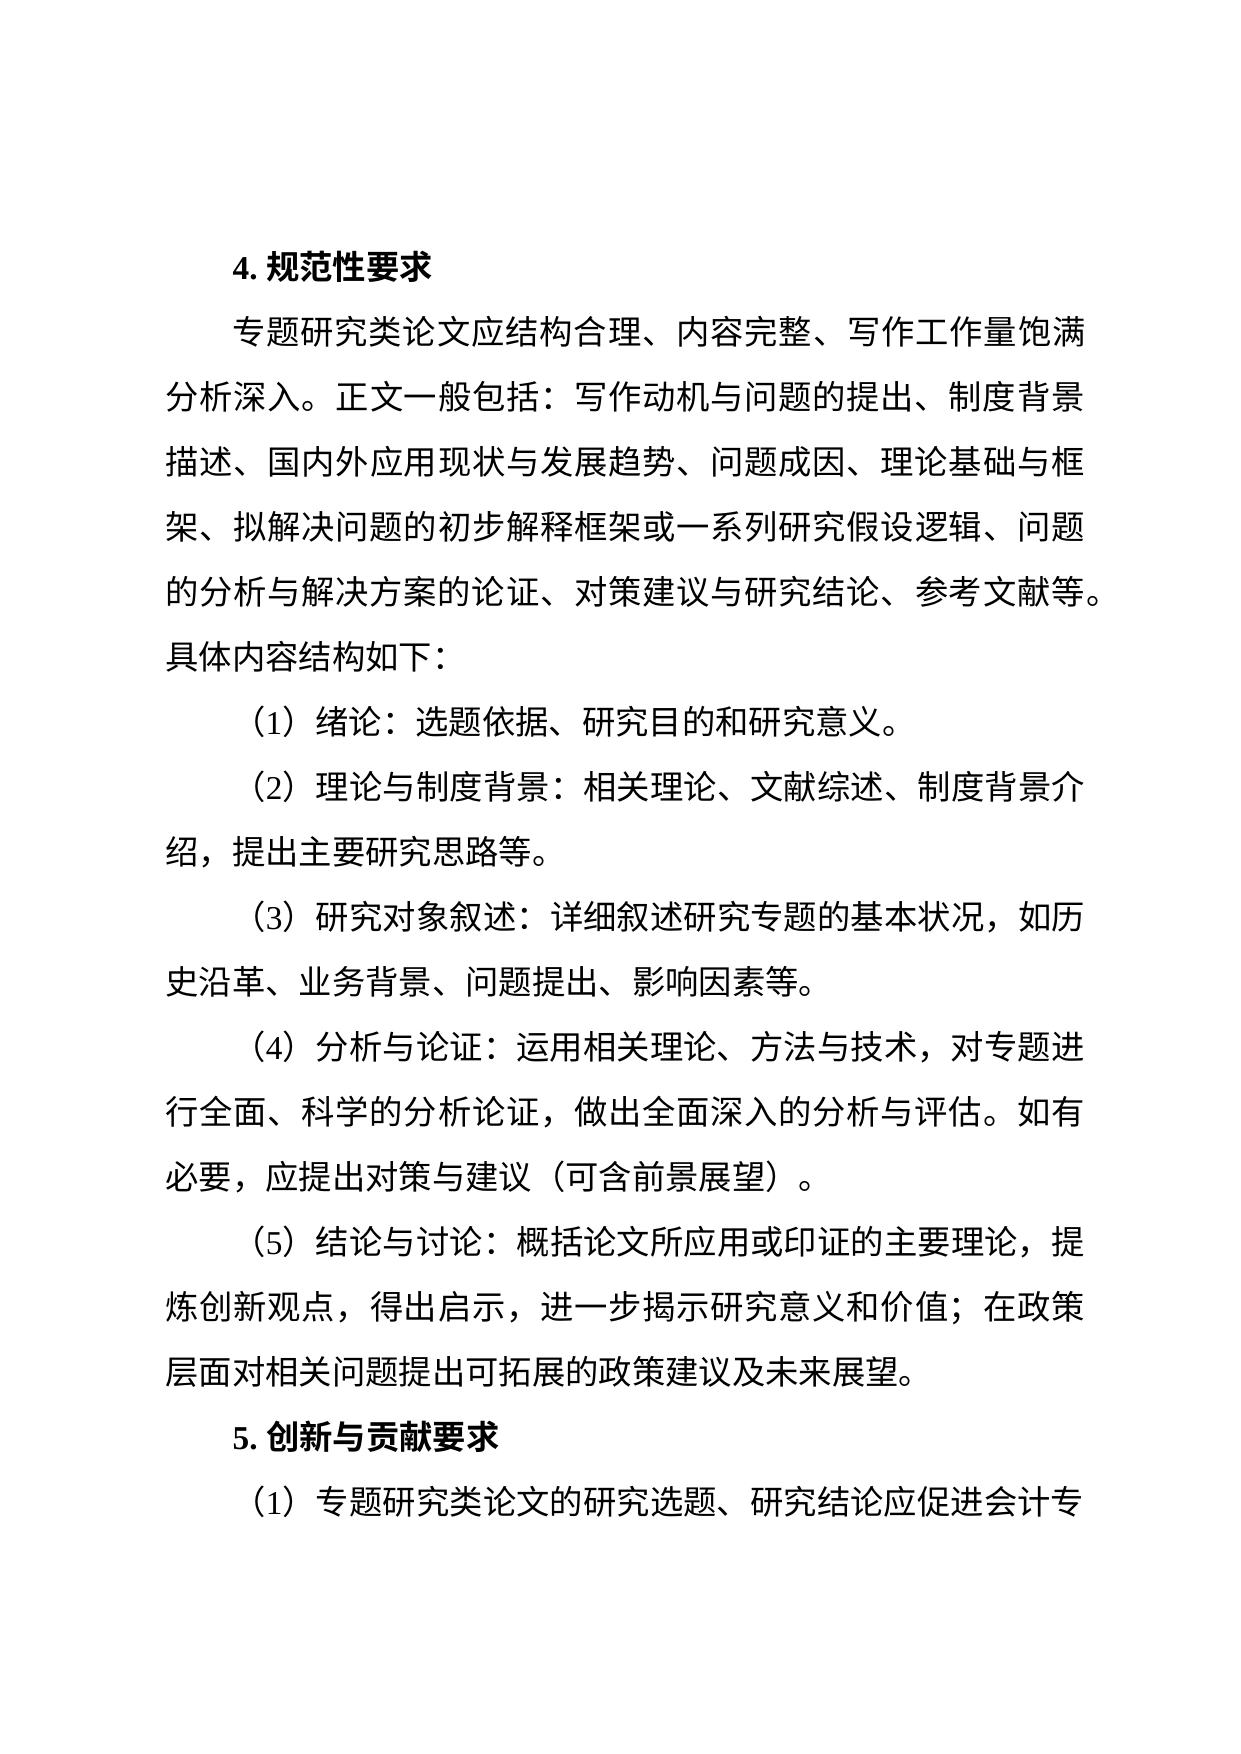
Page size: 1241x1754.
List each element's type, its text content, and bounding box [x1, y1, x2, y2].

text （4）分析与论证：运用相关理论、方法与技术，对专题进行全面、科学的分析论证，做出全面深入的分析与评估。如有必要，应提出对策与建议（可含前景展望）。 [165, 1013, 1087, 1208]
text （2）理论与制度背景：相关理论、文献综述、制度背景介绍，提出主要研究思路等。 [165, 753, 1087, 883]
text 专题研究类论文应结构合理、内容完整、写作工作量饱满、分析深入。正文一般包括：写作动机与问题的提出、制度背景描述、国内外应用现状与发展趋势、问题成因、理论基础与框架、拟解决问题的初步解释框架或一系列研究假设逻辑、问题的分析与解决方案的论证、对策建议与研究结论、参考文献等。具体内容结构如下： [165, 298, 1087, 688]
text 4. 规范性要求 [165, 233, 1087, 298]
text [165, 1468, 1087, 1533]
text （1）绪论：选题依据、研究目的和研究意义。 [165, 688, 1087, 753]
text （5）结论与讨论：概括论文所应用或印证的主要理论，提炼创新观点，得出启示，进一步揭示研究意义和价值；在政策层面对相关问题提出可拓展的政策建议及未来展望。 [165, 1208, 1087, 1403]
text （3）研究对象叙述：详细叙述研究专题的基本状况，如历史沿革、业务背景、问题提出、影响因素等。 [165, 883, 1087, 1013]
text 5. 创新与贡献要求 [165, 1403, 1087, 1468]
